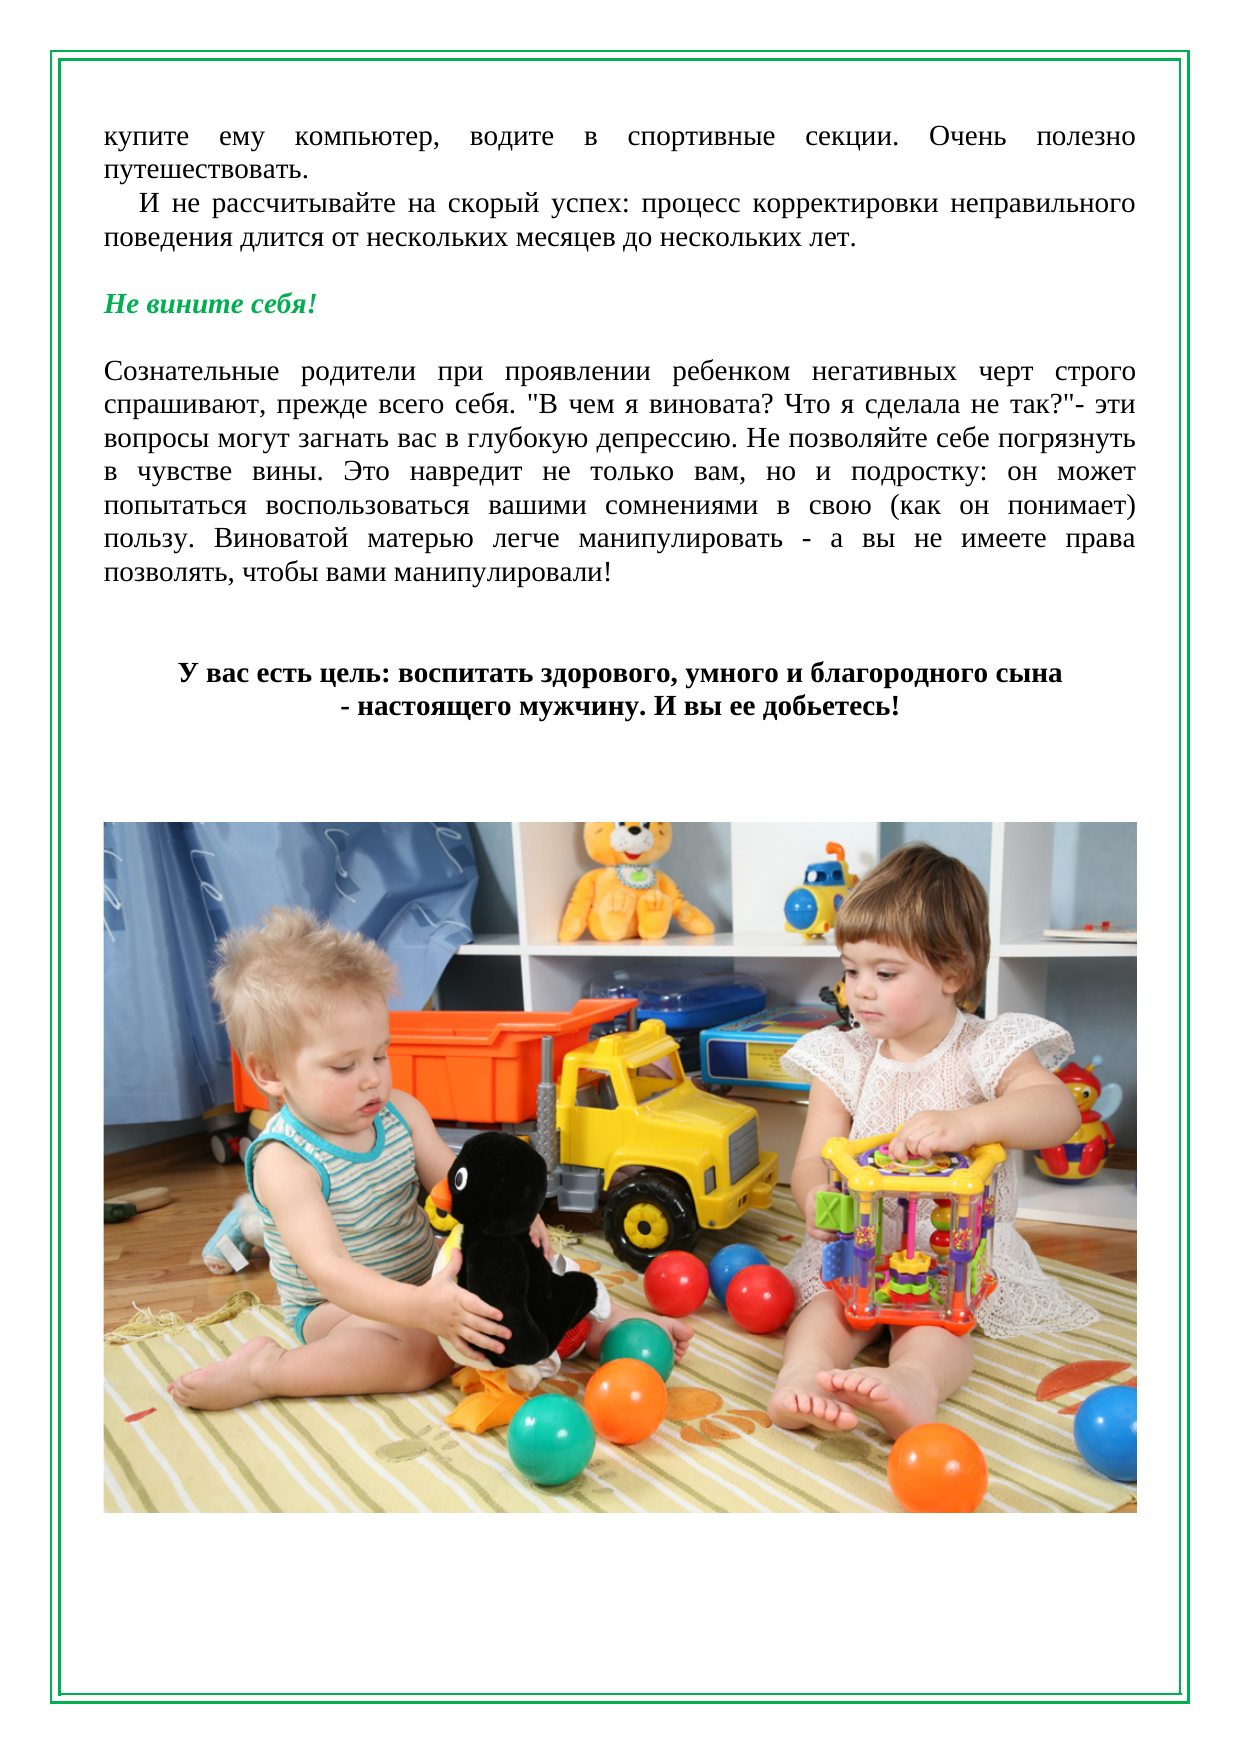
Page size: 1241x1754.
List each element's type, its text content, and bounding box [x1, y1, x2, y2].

text Сознательные родители при проявлении ребенком негативных черт строго спрашивают, прежде всего себя. "В чем я виновата? Что я сделала не так?"- эти вопросы могут загнать вас в глубокую депрессию. Не позволяйте себе погрязнуть в чувстве вины. Это навредит не только вам, но и подростку: он может попытаться воспользоваться вашими сомнениями в свою (как он понимает) пользу. Виноватой матерью легче манипулировать - а вы не имеете права позволять, чтобы вами манипулировали! [103, 353, 1137, 588]
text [103, 118, 1137, 185]
text - настоящего мужчину. И вы ее добьетесь! [103, 688, 1137, 722]
text У вас есть цель: воспитать здорового, умного и благородного сына [103, 655, 1137, 688]
text Не вините себя! [103, 286, 1137, 319]
text И не рассчитывайте на скорый успех: процесс корректировки неправильного поведения длится от нескольких месяцев до нескольких лет. [103, 185, 1137, 252]
picture [103, 822, 1137, 1513]
